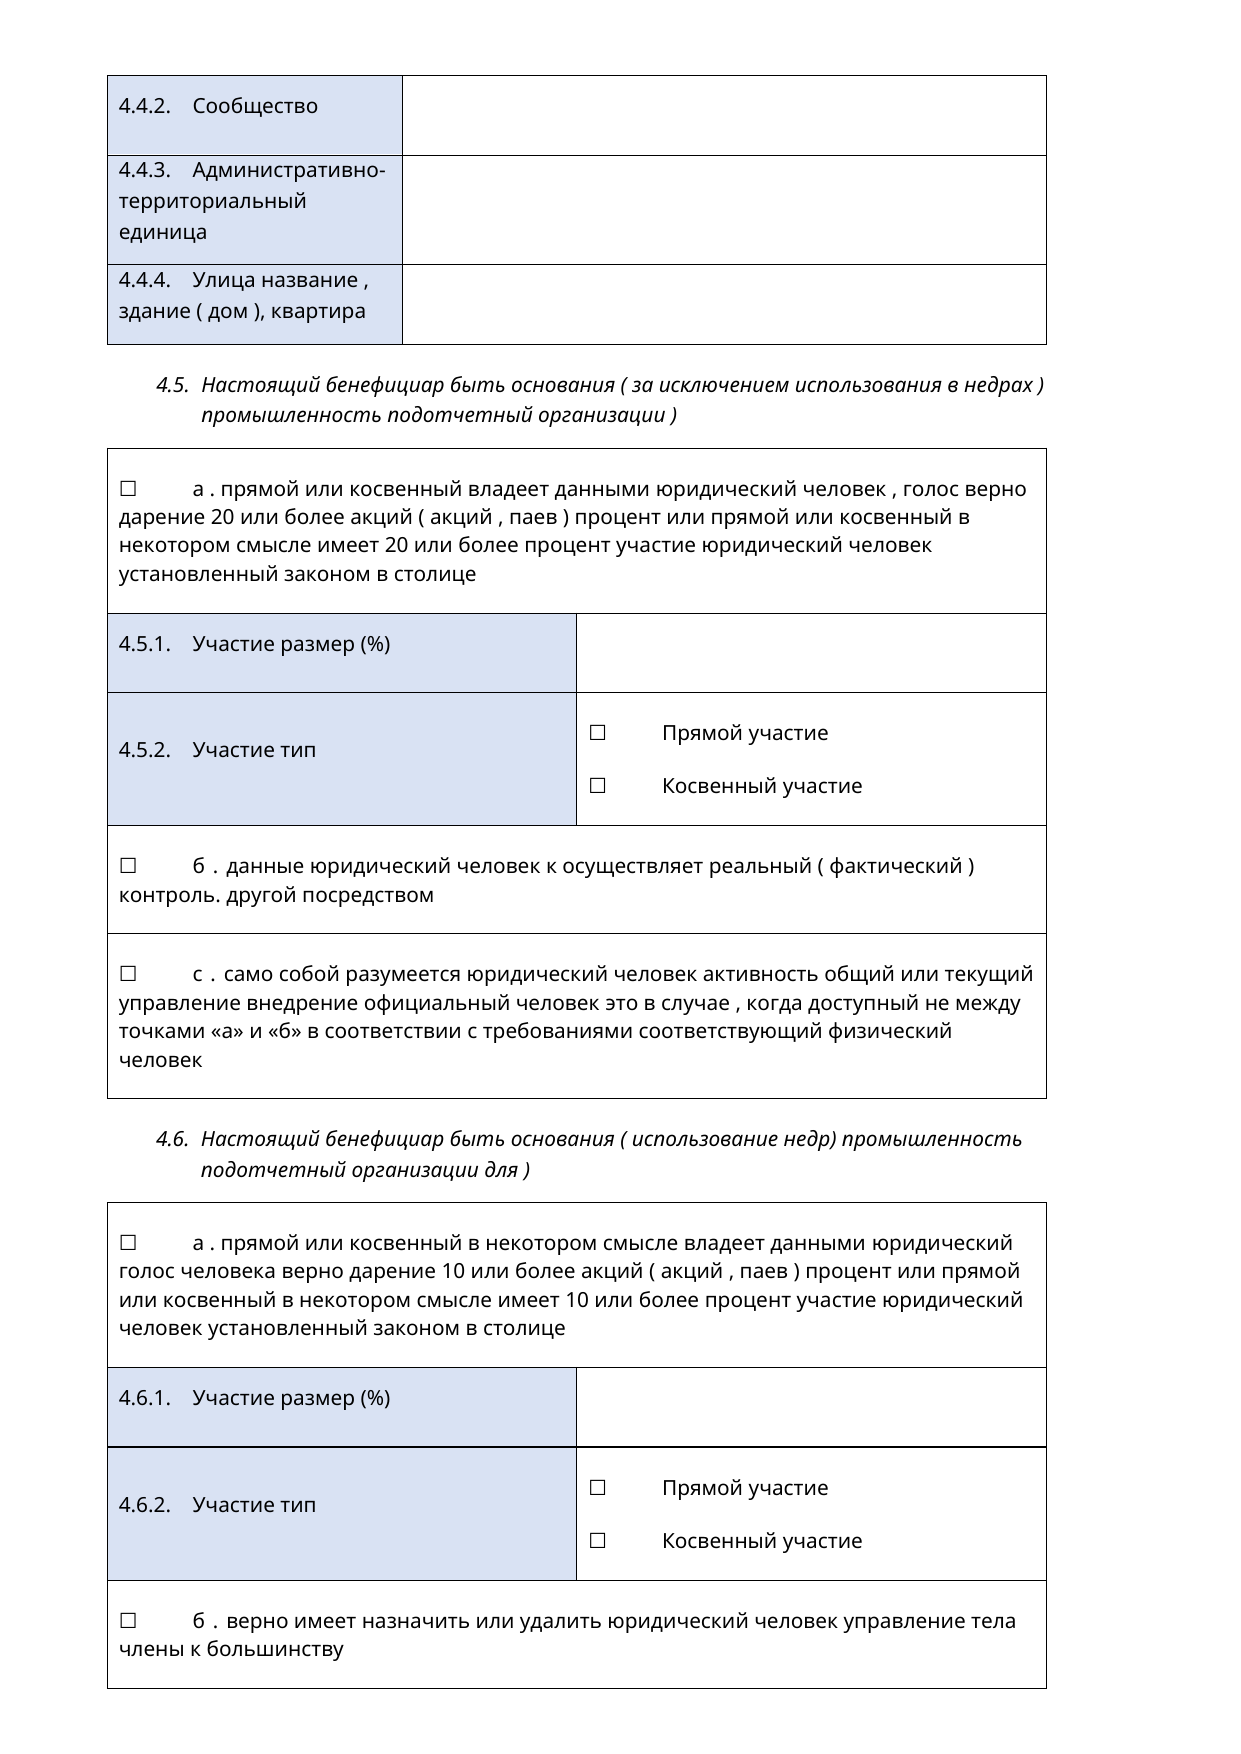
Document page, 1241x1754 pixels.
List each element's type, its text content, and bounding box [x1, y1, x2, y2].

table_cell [108, 265, 402, 344]
table_cell ☐ б ․ данные юридический человек к осуществляет реальный ( фактический ) контроль. другой посредством [108, 826, 1046, 933]
table_cell Сообщество [108, 76, 402, 154]
table_cell Участие размер (%) [108, 1368, 576, 1446]
list Настоящий бенефициар быть основания ( использование недр) промышленность подотчетный организации для ) [156, 1124, 1171, 1183]
list Настоящий бенефициар быть основания ( за исключением использования в недрах ) промышленность подотчетный организации ) [156, 370, 1171, 429]
table_cell [577, 614, 1046, 692]
table_cell ☐ Прямой участие ☐ Косвенный участие [577, 1448, 1046, 1580]
table_header ☐ а . прямой или косвенный в некотором смысле владеет данными​ юридический голос человека​ верно дарение 10 или более акций ( акций , паев ) процент или прямой или косвенный в некотором смысле имеет 10 или более процент участие юридический человек установленный законом в столице [108, 1203, 1046, 1367]
table_cell Участие тип [108, 1448, 576, 1580]
table_cell [403, 265, 1046, 344]
table_cell Административно-территориальный единица [108, 156, 402, 264]
table_header ☐ а . прямой или косвенный владеет данными​ юридический человек , голос верно дарение 20 или более акций ( акций , паев ) процент или прямой или косвенный в некотором смысле имеет 20 или более процент участие юридический человек установленный законом в столице [108, 449, 1046, 612]
table_cell [403, 156, 1046, 264]
table_cell ☐ c ․ само собой разумеется юридический человек активность общий или текущий управление внедрение официальный человек это в случае , когда доступный не между точками «а» и «б» в соответствии с требованиями соответствующий физический человек [108, 934, 1046, 1098]
table_cell ☐ Прямой участие ☐ Косвенный участие [577, 693, 1046, 825]
table_cell Участие тип [108, 693, 576, 825]
table_cell [577, 1368, 1046, 1446]
table_cell Участие размер (%) [108, 614, 576, 692]
table_cell [403, 76, 1046, 154]
table_cell ☐ б ․ верно имеет назначить или удалить юридический человек управление тела члены к большинству [108, 1581, 1046, 1688]
